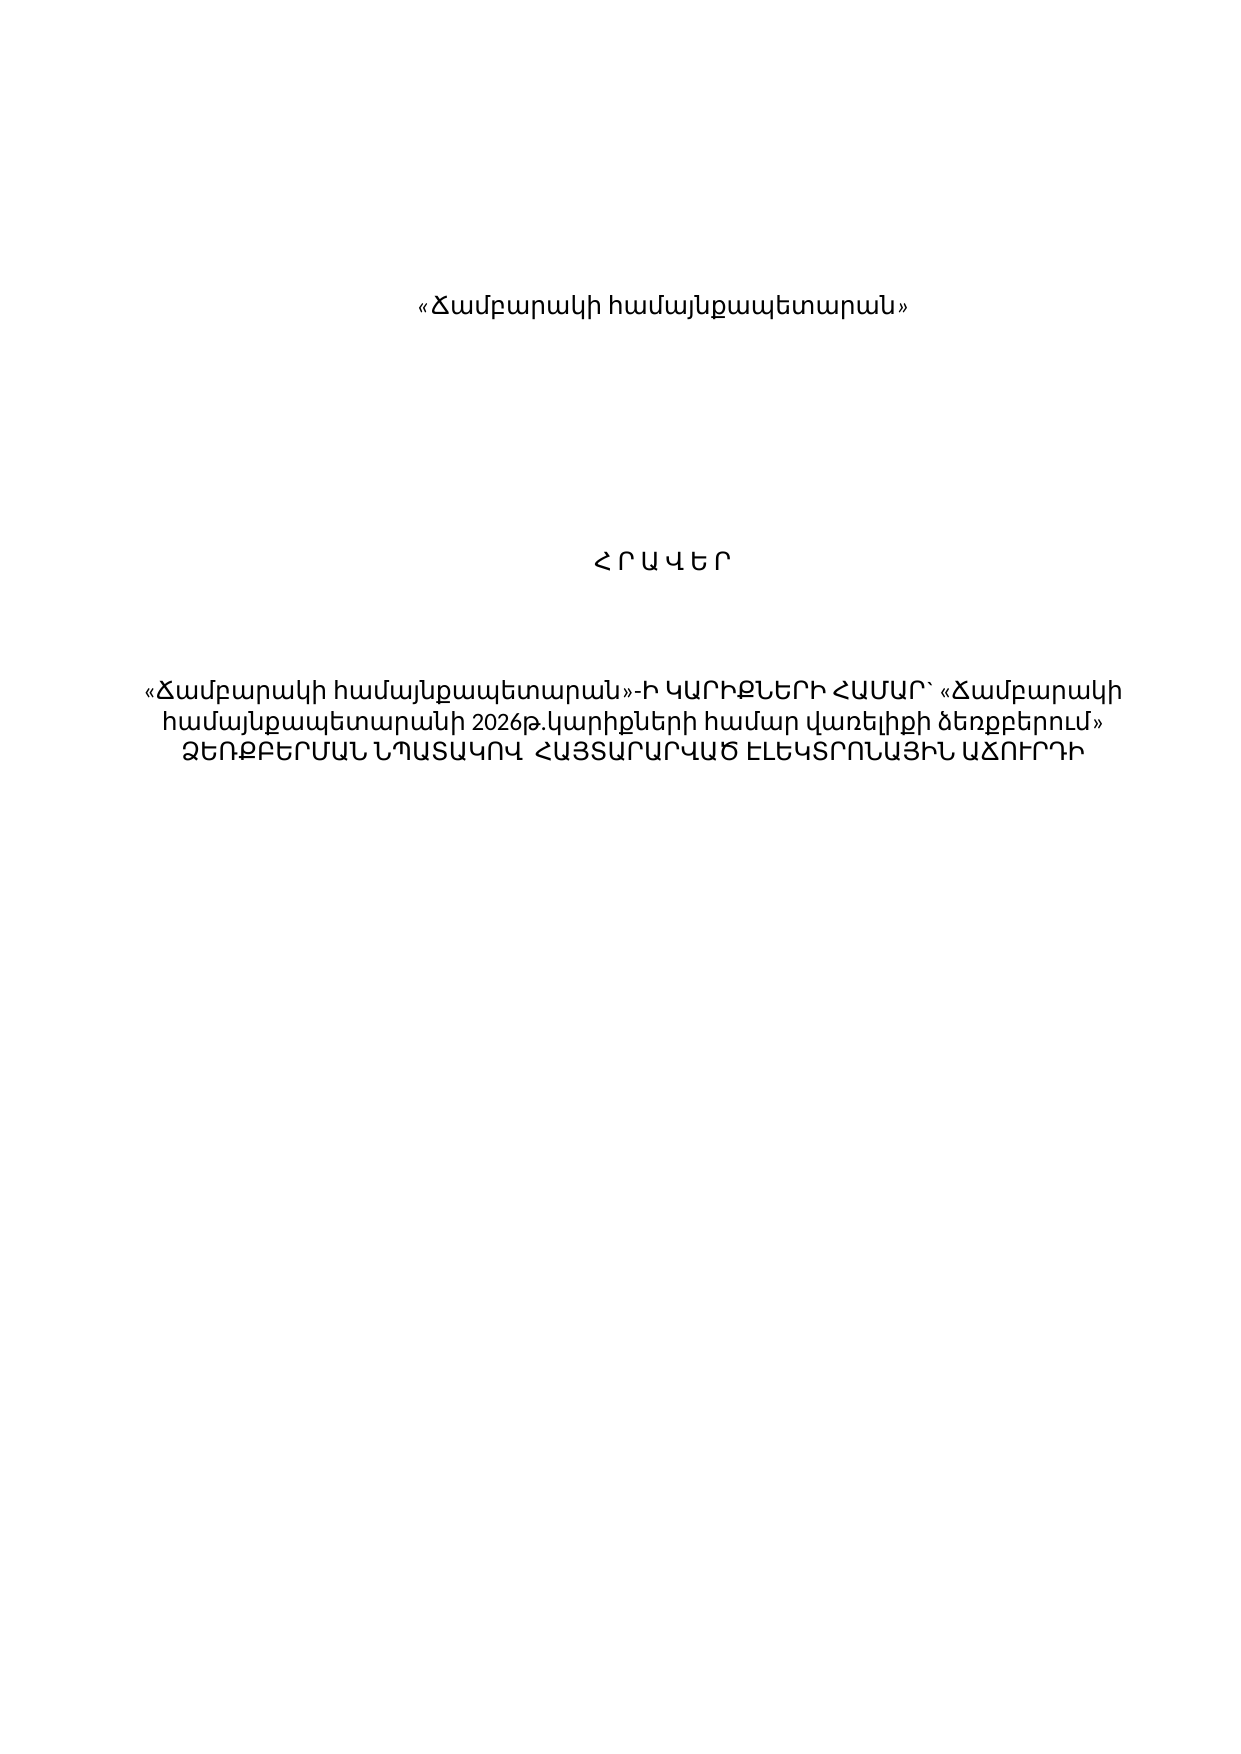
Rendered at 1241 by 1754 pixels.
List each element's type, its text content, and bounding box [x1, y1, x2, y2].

text Հ Ր Ա Վ Ե Ր [94, 546, 1172, 577]
text « Ճամբարակի համայնքապետարան» [94, 290, 1172, 321]
text «Ճամբարակի համայնքապետարան»-Ի ԿԱՐԻՔՆԵՐԻ ՀԱՄԱՐ` «Ճամբարակի համայնքապետարանի 2026թ.կարիքների համար վառելիքի ձեռքբերում» ՁԵՌՔԲԵՐՄԱՆ ՆՊԱՏԱԿՈՎ ՀԱՅՏԱՐԱՐՎԱԾ ԷԼԵԿՏՐՈՆԱՅԻՆ ԱՃՈՒՐԴԻ [94, 676, 1172, 767]
